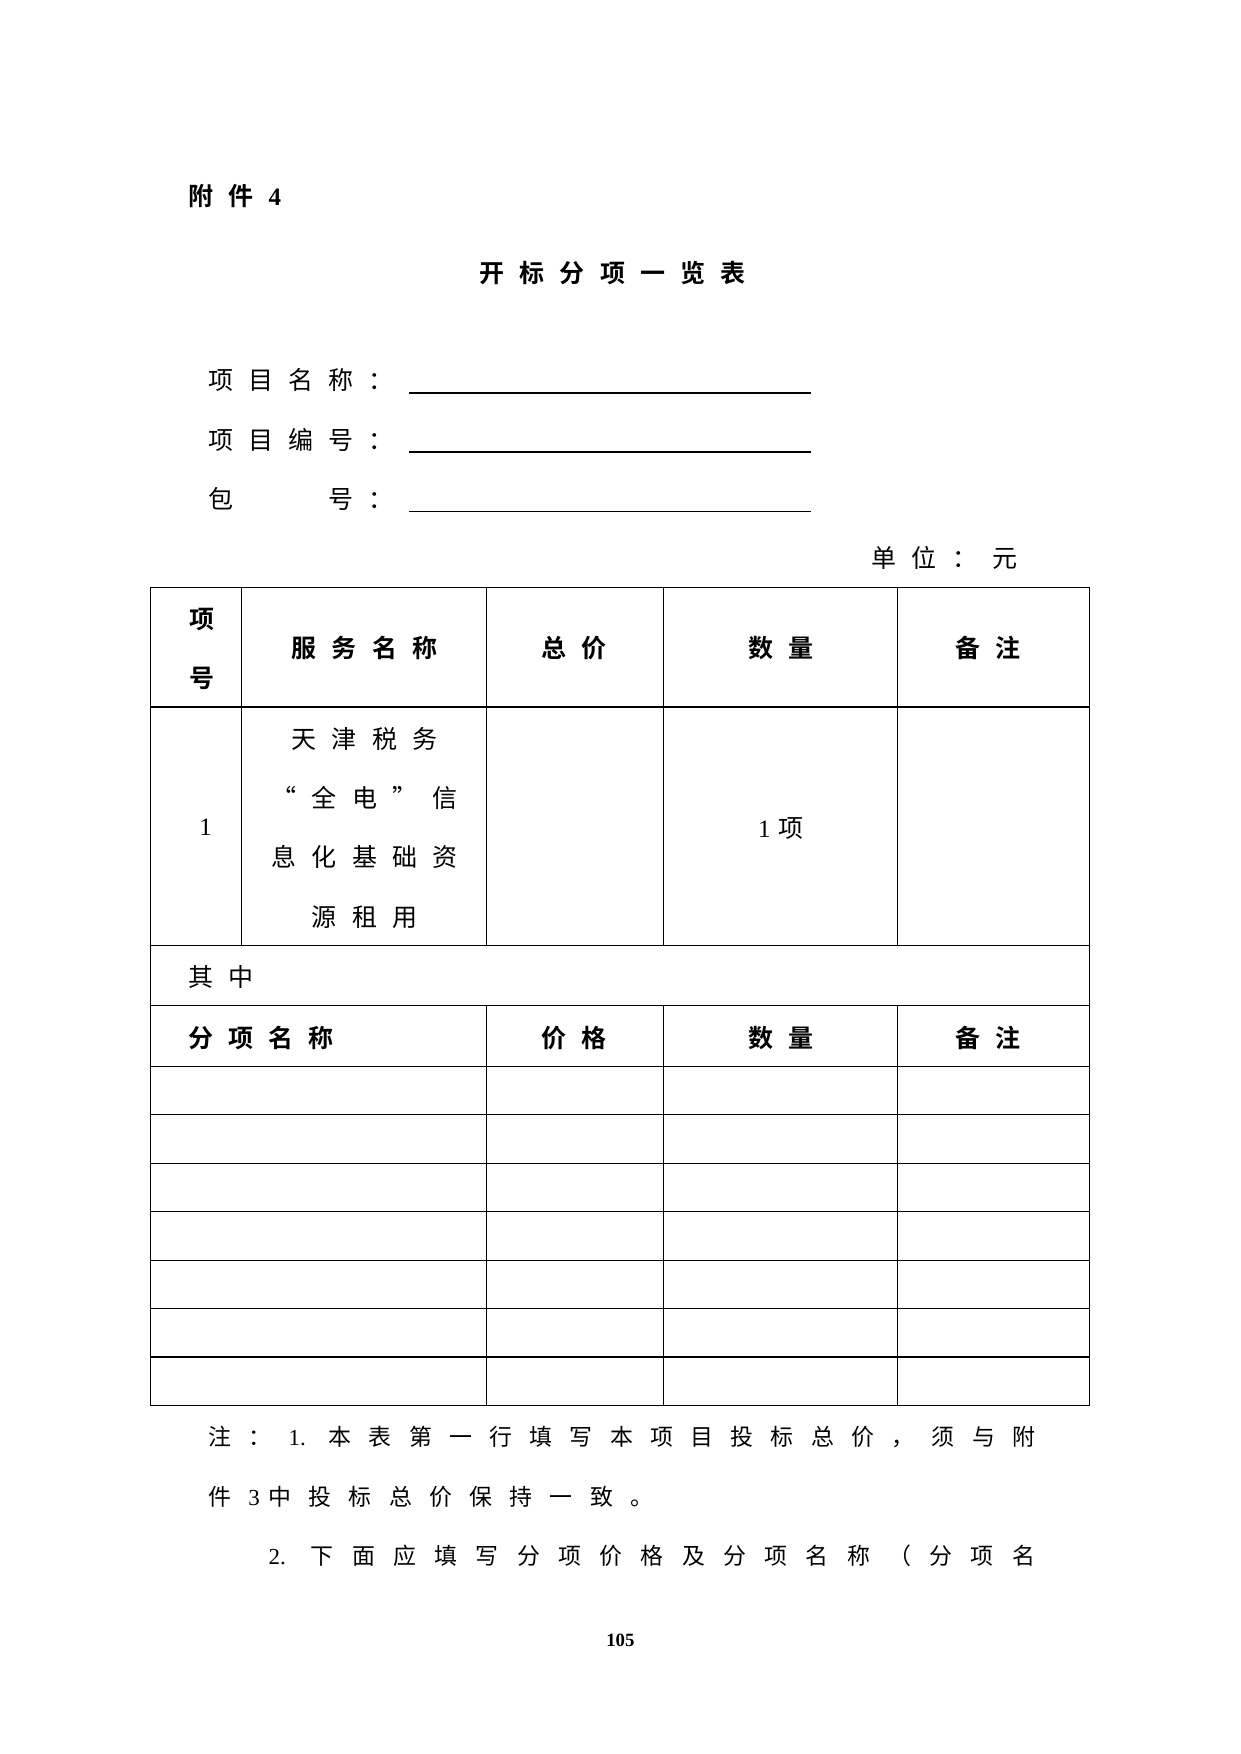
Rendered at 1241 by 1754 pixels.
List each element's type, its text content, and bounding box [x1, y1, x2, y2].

table_cell [664, 1309, 897, 1356]
table_cell [664, 1358, 897, 1405]
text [207, 1525, 1052, 1584]
table_cell [898, 1212, 1089, 1259]
table_cell [487, 1164, 663, 1211]
table_header 项号 [151, 588, 241, 706]
table_cell [487, 1067, 663, 1114]
text 单位：元 [188, 527, 1052, 587]
table_cell 1 [151, 708, 241, 945]
table_cell [898, 1309, 1089, 1356]
table_cell [664, 1115, 897, 1163]
table_cell [487, 708, 663, 945]
table_cell 备注 [898, 1006, 1089, 1066]
text 包 号： [208, 468, 1052, 527]
table_header 服务名称 [242, 588, 486, 706]
table_header 总价 [487, 588, 663, 706]
table_header 备注 [898, 588, 1089, 706]
table_cell [151, 1358, 486, 1405]
table_cell [898, 708, 1089, 945]
table_cell 分项名称 [151, 1006, 486, 1066]
table_cell [151, 1212, 486, 1259]
text 开标分项一览表 [188, 242, 1052, 301]
table_cell [487, 1261, 663, 1308]
table_cell 1项 [664, 708, 897, 945]
table_cell [151, 1164, 486, 1211]
table_cell [151, 1309, 486, 1356]
table_cell [664, 1261, 897, 1308]
table_cell [487, 1358, 663, 1405]
table_cell [151, 1261, 486, 1308]
table_cell [898, 1164, 1089, 1211]
table_cell [487, 1115, 663, 1163]
text 附件4 [188, 164, 1052, 224]
table_cell 其中 [151, 946, 1089, 1005]
table_cell [664, 1164, 897, 1211]
table_cell [898, 1115, 1089, 1163]
table_cell [151, 1115, 486, 1163]
table_cell [151, 1067, 486, 1114]
table_cell 数量 [664, 1006, 897, 1066]
table_cell 价格 [487, 1006, 663, 1066]
table_cell [664, 1212, 897, 1259]
table_cell [487, 1212, 663, 1259]
text 项目编号： [208, 408, 1052, 468]
text 项目名称： [208, 349, 1052, 408]
table_cell [487, 1309, 663, 1356]
table_cell [898, 1261, 1089, 1308]
table_cell [664, 1067, 897, 1114]
table_header 数量 [664, 588, 897, 706]
text 注：1. 本表第一行填写本项目投标总价，须与附件3中投标总价保持一致。 [207, 1406, 1052, 1525]
table_cell 天津税务“全电”信息化基础资源租用 [242, 708, 486, 945]
table_cell [898, 1067, 1089, 1114]
table_cell [898, 1358, 1089, 1405]
